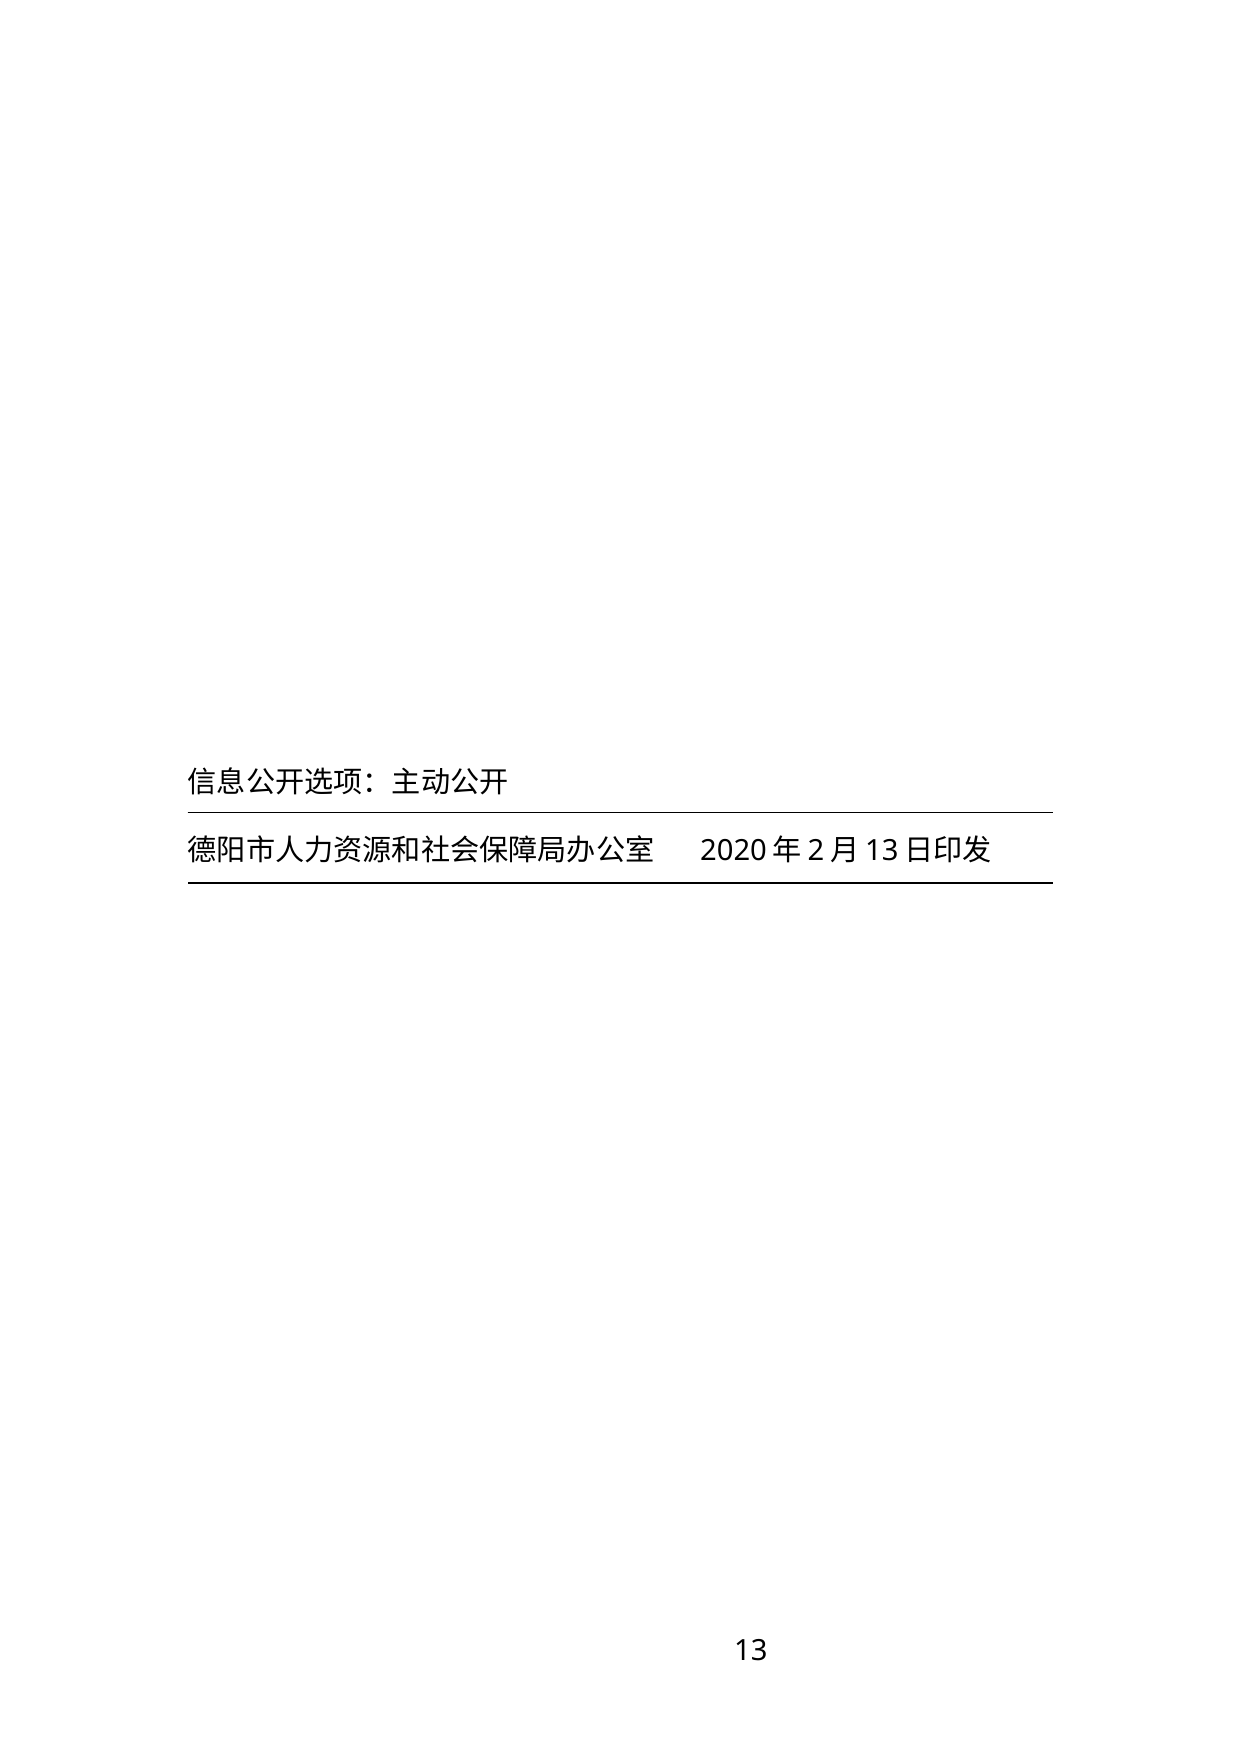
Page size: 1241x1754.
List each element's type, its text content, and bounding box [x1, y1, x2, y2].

text 信息公开选项：主动公开 [187, 747, 1053, 812]
text 德阳市人力资源和社会保障局办公室 2020年2月13日印发 [187, 813, 1053, 884]
